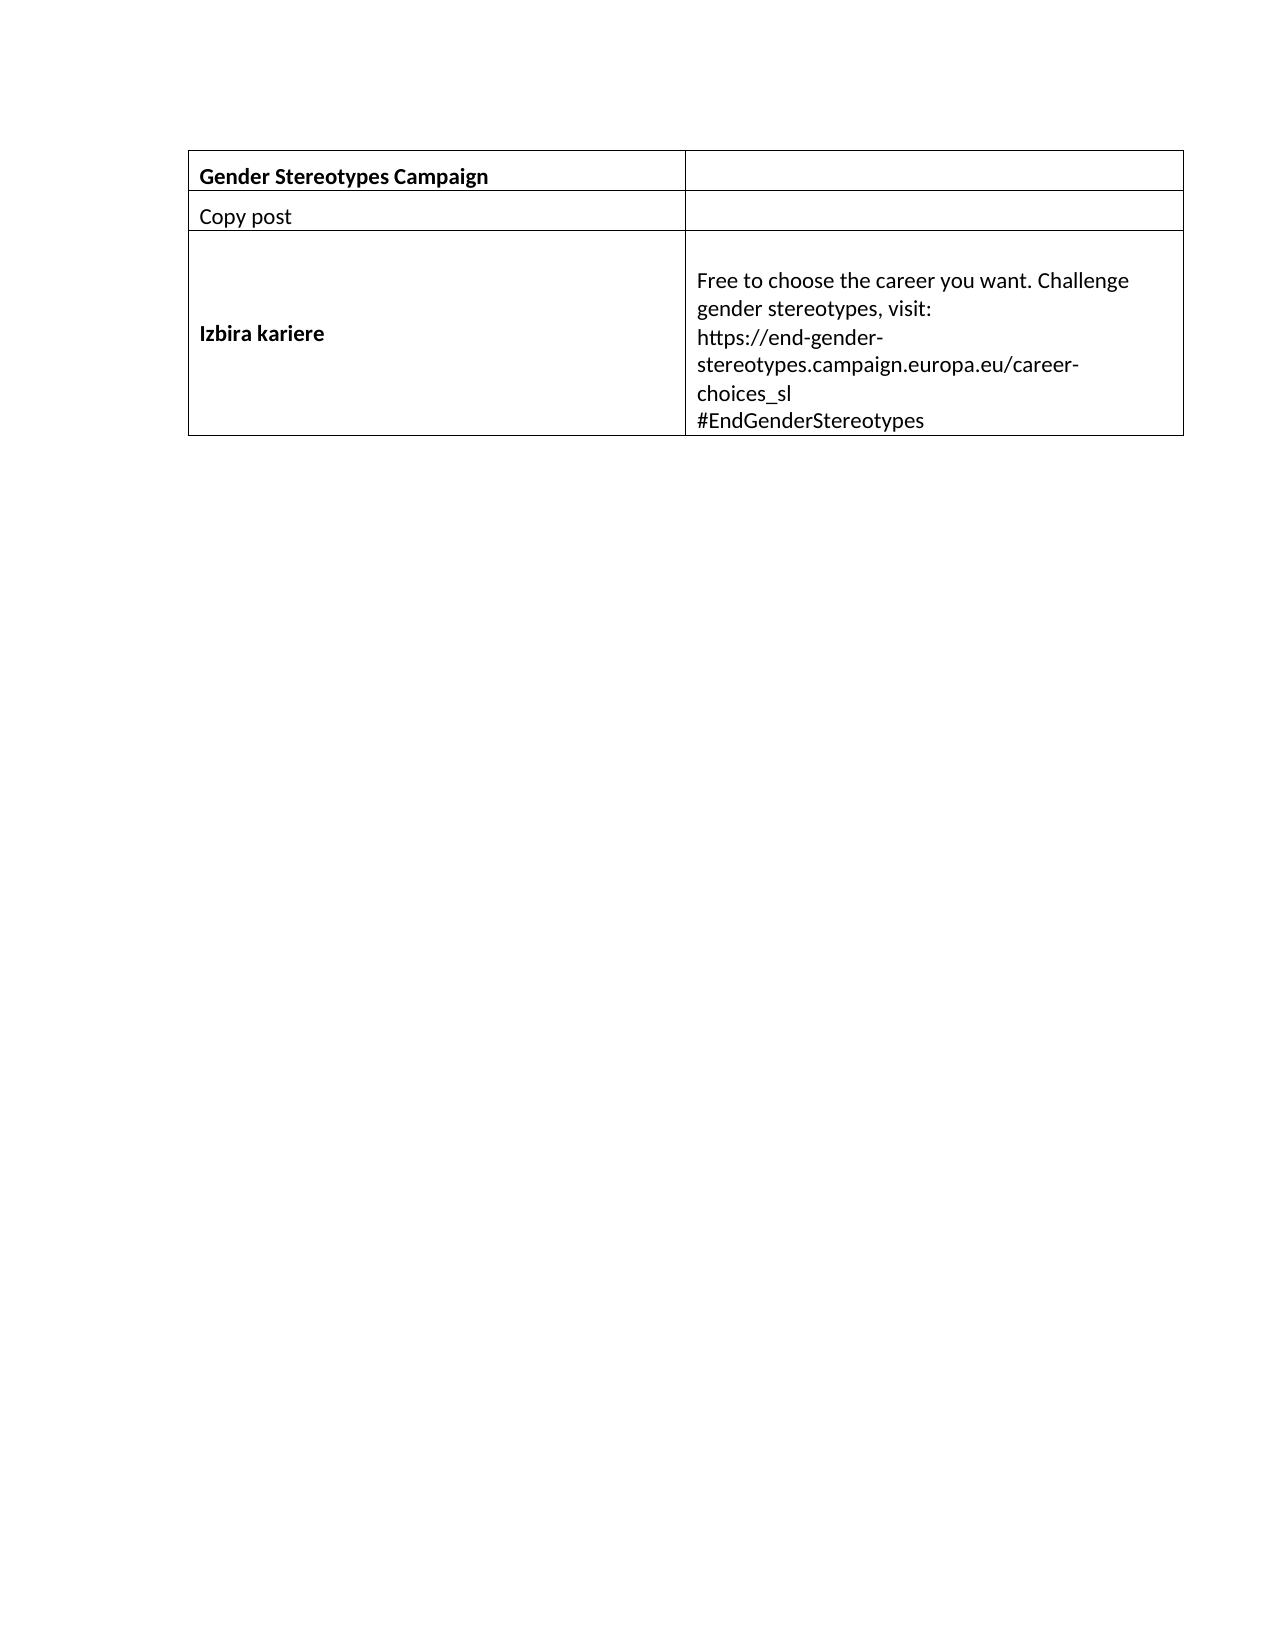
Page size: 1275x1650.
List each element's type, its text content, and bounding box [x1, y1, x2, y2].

table_header Gender Stereotypes Campaign [189, 151, 685, 190]
table_cell Izbira kariere [189, 231, 685, 435]
table_cell Copy post [189, 191, 685, 230]
table_cell [686, 191, 1183, 230]
table_cell Free to choose the career you want. Challenge gender stereotypes, visit: https://end-gender-stereotypes.campaign.europa.eu/career-choices_sl #EndGenderStereotypes [686, 231, 1183, 435]
table_header [686, 151, 1183, 190]
